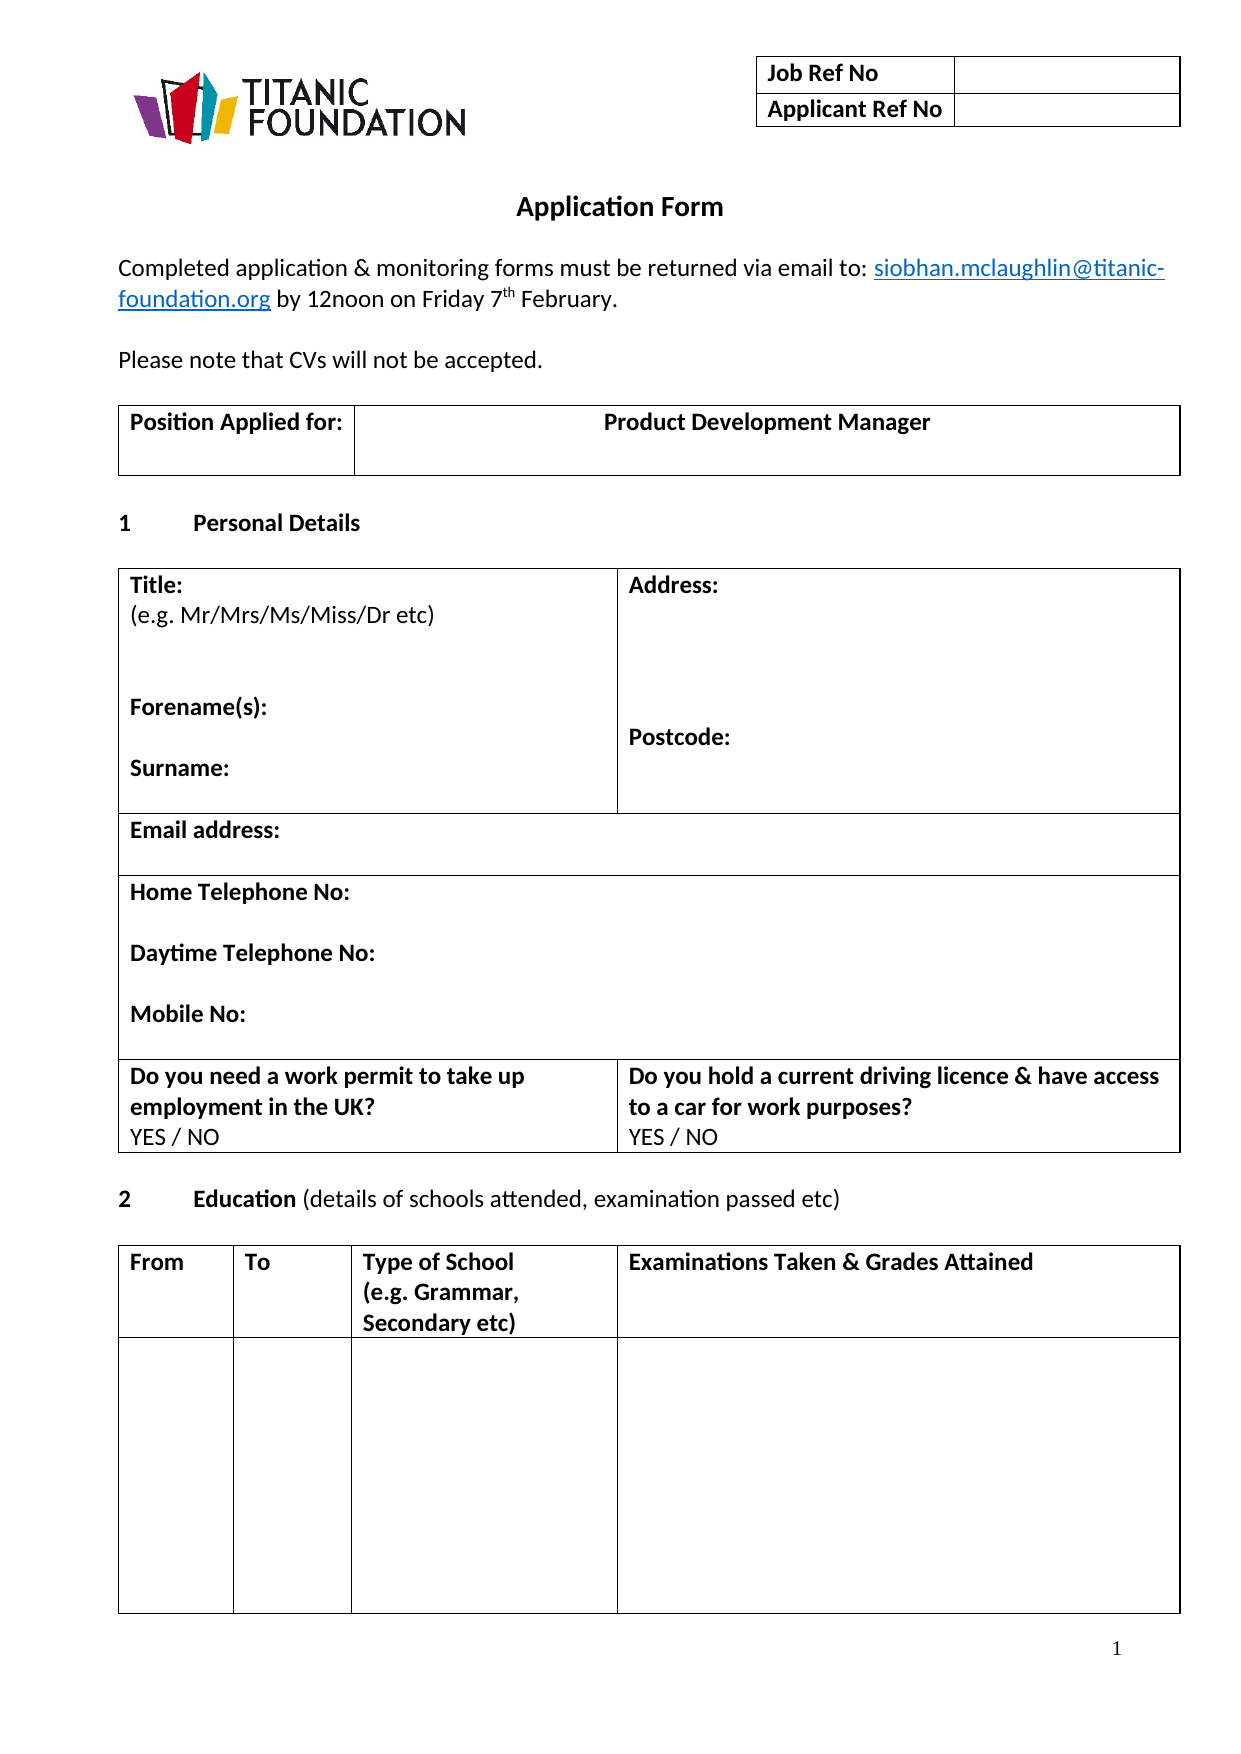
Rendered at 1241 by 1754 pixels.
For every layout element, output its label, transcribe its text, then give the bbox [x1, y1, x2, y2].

table_cell [119, 1338, 233, 1613]
table_header Address: Postcode: [618, 569, 1179, 813]
table_header Type of School (e.g. Grammar, Secondary etc) [352, 1246, 617, 1337]
table_cell [352, 1338, 617, 1613]
text Application Form [118, 188, 1122, 224]
table_cell [618, 1338, 1179, 1613]
table_header Product Development Manager [355, 406, 1179, 475]
table_cell Do you hold a current driving licence & have access to a car for work purposes? YES / NO [618, 1060, 1179, 1152]
table_header [955, 57, 1179, 92]
table_cell Email address: [119, 814, 1179, 875]
table_header Job Ref No [757, 57, 954, 92]
table_header Position Applied for: [119, 406, 354, 475]
table_cell [234, 1338, 351, 1613]
table_header To [234, 1246, 351, 1337]
table_cell [955, 94, 1179, 126]
text 2 Education (details of schools attended, examination passed etc) [118, 1183, 1122, 1214]
text Completed application & monitoring forms must be returned via email to: siobhan.mclaughlin@titanic-foundation.org by 12noon on Friday 7th February. [118, 253, 1168, 314]
text Please note that CVs will not be accepted. [118, 344, 1168, 375]
table_cell Home Telephone No: Daytime Telephone No: Mobile No: [119, 876, 1179, 1059]
table_cell Do you need a work permit to take up employment in the UK? YES / NO [119, 1060, 617, 1152]
table_cell Applicant Ref No [757, 94, 954, 126]
text 1 Personal Details [118, 507, 1122, 537]
table_header From [119, 1246, 233, 1337]
table_header Title: (e.g. Mr/Mrs/Ms/Miss/Dr etc) Forename(s): Surname: [119, 569, 617, 813]
table_header Examinations Taken & Grades Attained [618, 1246, 1179, 1337]
picture [118, 60, 486, 155]
